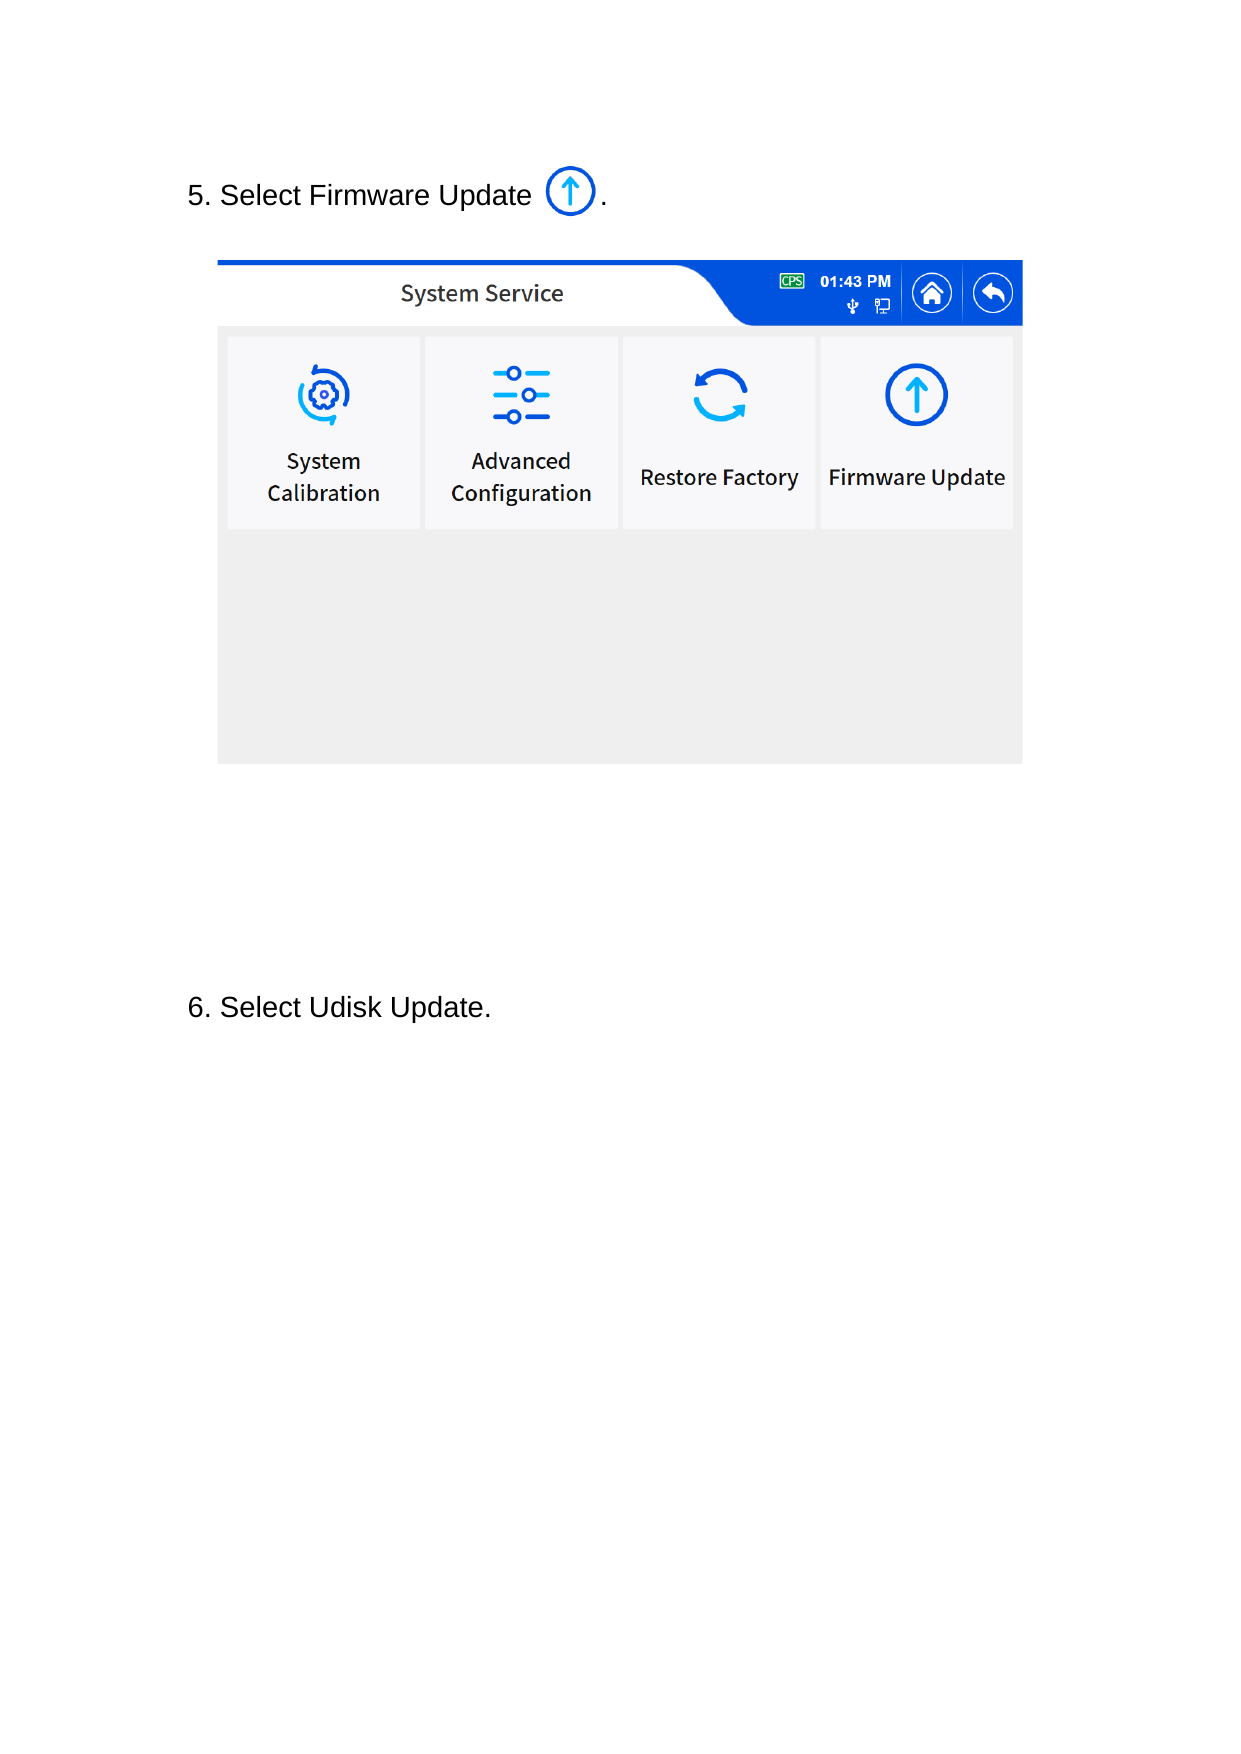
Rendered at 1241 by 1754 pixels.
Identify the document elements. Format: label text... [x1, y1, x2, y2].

text 6. Select Udisk Update. [187, 975, 1053, 1040]
text 5. Select Firmware Update . [187, 162, 1053, 227]
picture [540, 162, 600, 221]
picture [217, 260, 1023, 764]
